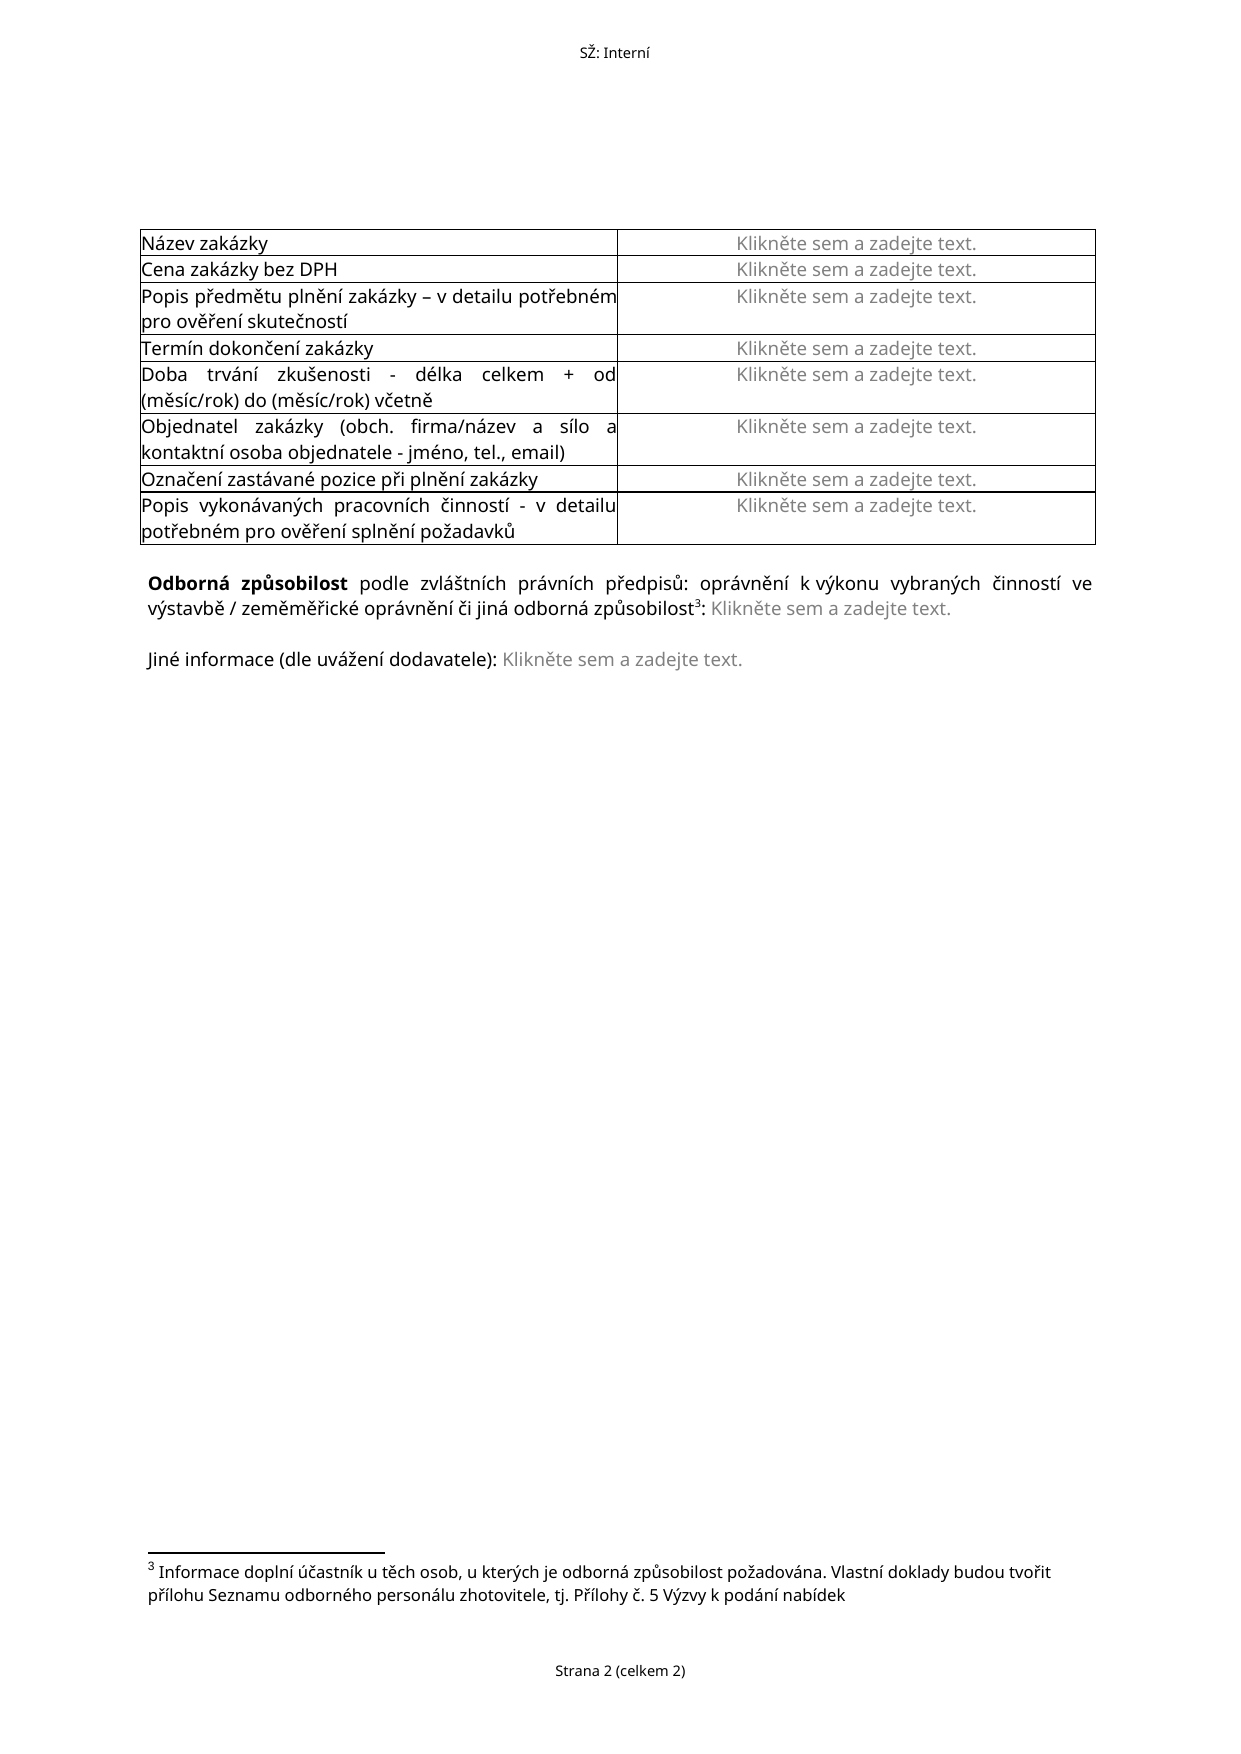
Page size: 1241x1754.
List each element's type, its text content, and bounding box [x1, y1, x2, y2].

table_cell [618, 283, 1095, 334]
text Jiné informace (dle uvážení dodavatele): [148, 647, 1093, 672]
table_cell [618, 466, 1095, 491]
table_cell [618, 362, 1095, 413]
table_cell Objednatel zakázky (obch. firma/název a sílo a kontaktní osoba objednatele - jméno, tel., email) [141, 414, 617, 465]
text Odborná způsobilost podle zvláštních právních předpisů: oprávnění k výkonu vybraných činností ve výstavbě / zeměměřické oprávnění či jiná odborná způsobilost: [148, 570, 1093, 621]
table_cell Označení zastávané pozice při plnění zakázky [141, 466, 617, 491]
table_cell Doba trvání zkušenosti - délka celkem + od (měsíc/rok) do (měsíc/rok) včetně [141, 362, 617, 413]
table_cell Popis vykonávaných pracovních činností - v detailu potřebném pro ověření splnění požadavků [141, 493, 617, 543]
table_cell Cena zakázky bez DPH [141, 256, 617, 282]
table_header Název zakázky [141, 230, 617, 255]
table_header [618, 230, 1095, 255]
table_cell [618, 414, 1095, 465]
table_cell Popis předmětu plnění zakázky – v detailu potřebném pro ověření skutečností [141, 283, 617, 334]
table_cell Termín dokončení zakázky [141, 335, 617, 361]
table_cell [618, 335, 1095, 361]
table_cell [618, 256, 1095, 282]
table_cell [618, 493, 1095, 543]
